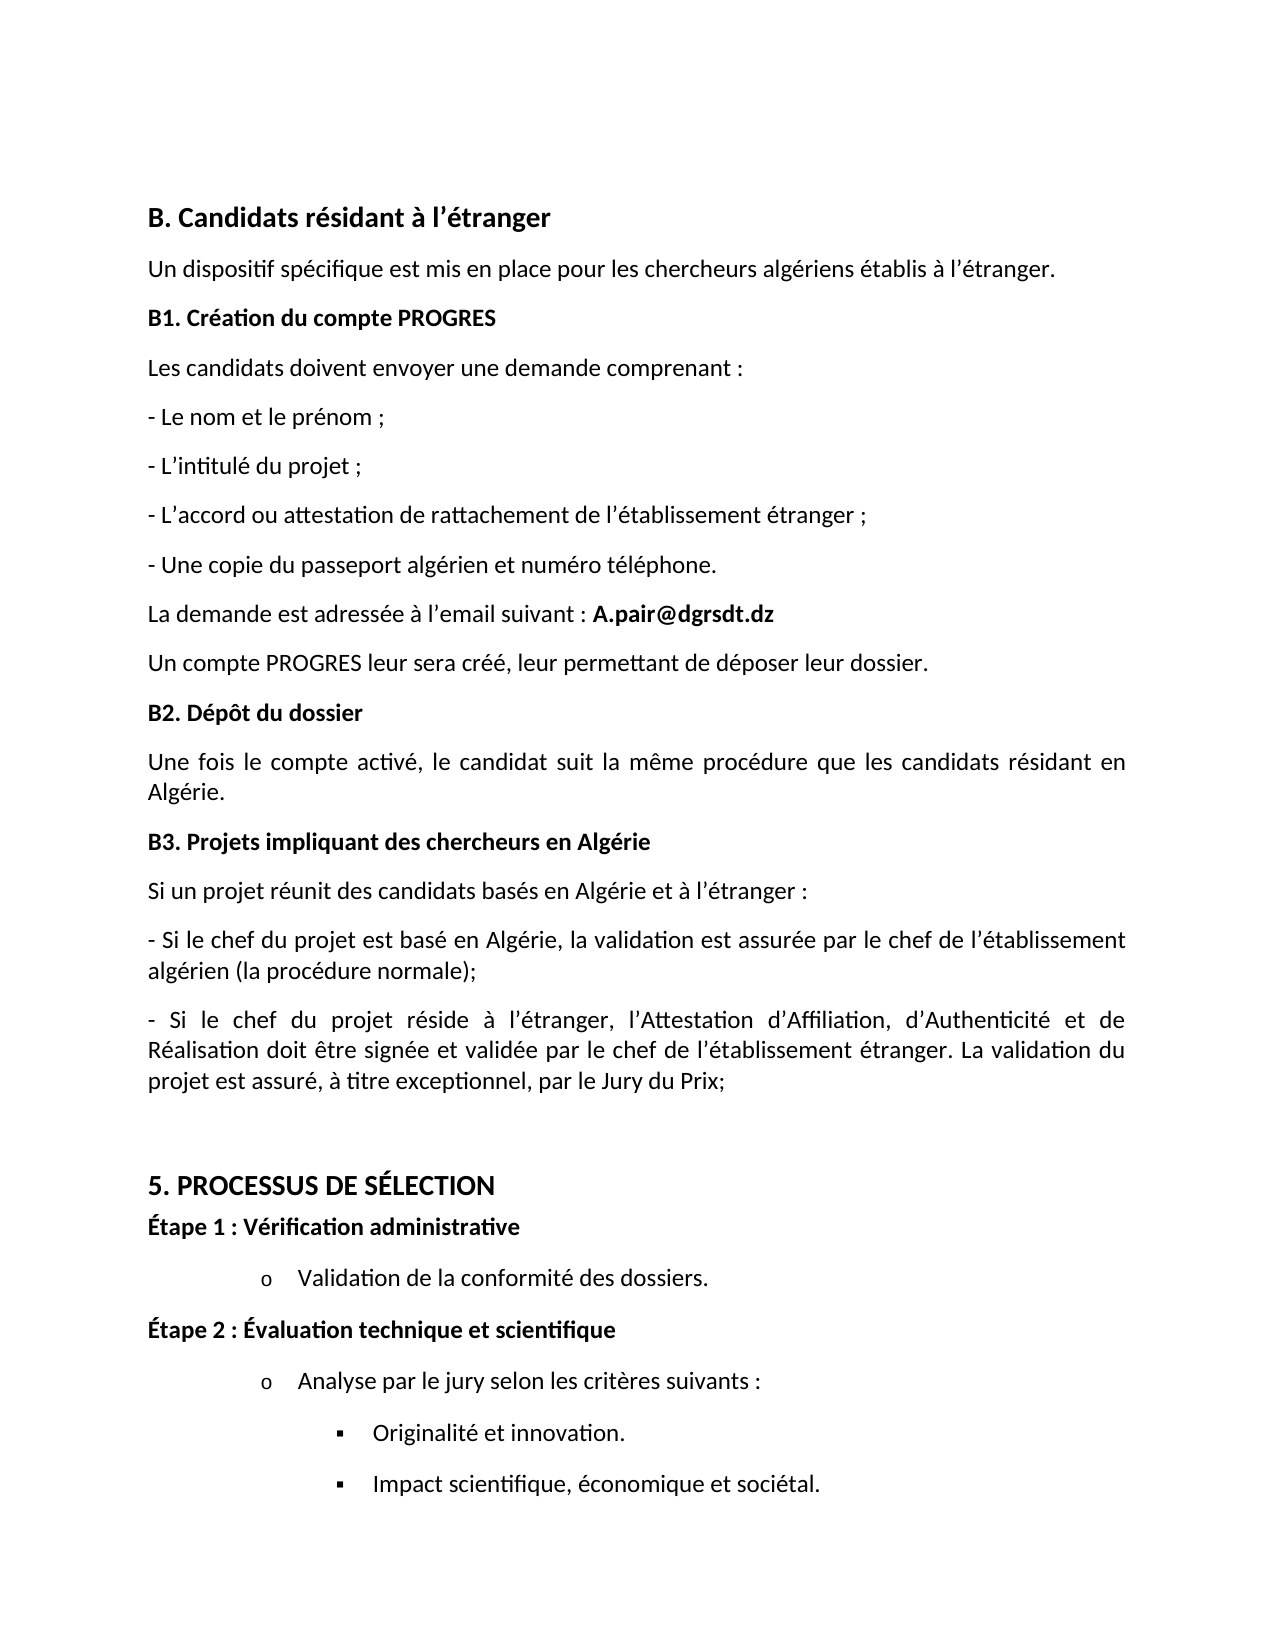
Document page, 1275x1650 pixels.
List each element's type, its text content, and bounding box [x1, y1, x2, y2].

text Un dispositif spécifique est mis en place pour les chercheurs algériens établis à l’étranger. [148, 253, 1127, 284]
text Une fois le compte activé, le candidat suit la même procédure que les candidats résidant en Algérie. [148, 746, 1127, 807]
text - L’accord ou attestation de rattachement de l’établissement étranger ; [148, 500, 1127, 530]
list Originalité et innovation. [335, 1417, 1127, 1447]
text Étape 1 : Vérification administrative [148, 1211, 1127, 1242]
text Étape 2 : Évaluation technique et scientifique [148, 1314, 1127, 1344]
list Impact scientifique, économique et sociétal. [335, 1468, 1127, 1498]
list Analyse par le jury selon les critères suivants : [260, 1365, 1127, 1396]
list Validation de la conformité des dossiers. [260, 1263, 1127, 1293]
text Les candidats doivent envoyer une demande comprenant : [148, 352, 1127, 382]
text Un compte PROGRES leur sera créé, leur permettant de déposer leur dossier. [148, 647, 1127, 678]
text - L’intitulé du projet ; [148, 450, 1127, 481]
subtitle B1. Création du compte PROGRES [148, 303, 1127, 333]
text Si un projet réunit des candidats basés en Algérie et à l’étranger : [148, 875, 1127, 906]
text - Si le chef du projet est basé en Algérie, la validation est assurée par le chef de l’établissement algérien (la procédure normale); [148, 924, 1127, 985]
text - Une copie du passeport algérien et numéro téléphone. [148, 549, 1127, 579]
text - Le nom et le prénom ; [148, 401, 1127, 432]
text La demande est adressée à l’email suivant : A.pair@dgrsdt.dz [148, 598, 1127, 629]
text - Si le chef du projet réside à l’étranger, l’Attestation d’Affiliation, d’Authenticité et de Réalisation doit être signée et validée par le chef de l’établissement étranger. La validation du projet est assuré, à titre exceptionnel, par le Jury du Prix; [148, 1004, 1127, 1096]
subtitle B. Candidats résidant à l’étranger [148, 199, 1127, 234]
subtitle B2. Dépôt du dossier [148, 697, 1127, 727]
subtitle 5. PROCESSUS DE SÉLECTION [148, 1167, 1127, 1203]
subtitle B3. Projets impliquant des chercheurs en Algérie [148, 826, 1127, 856]
